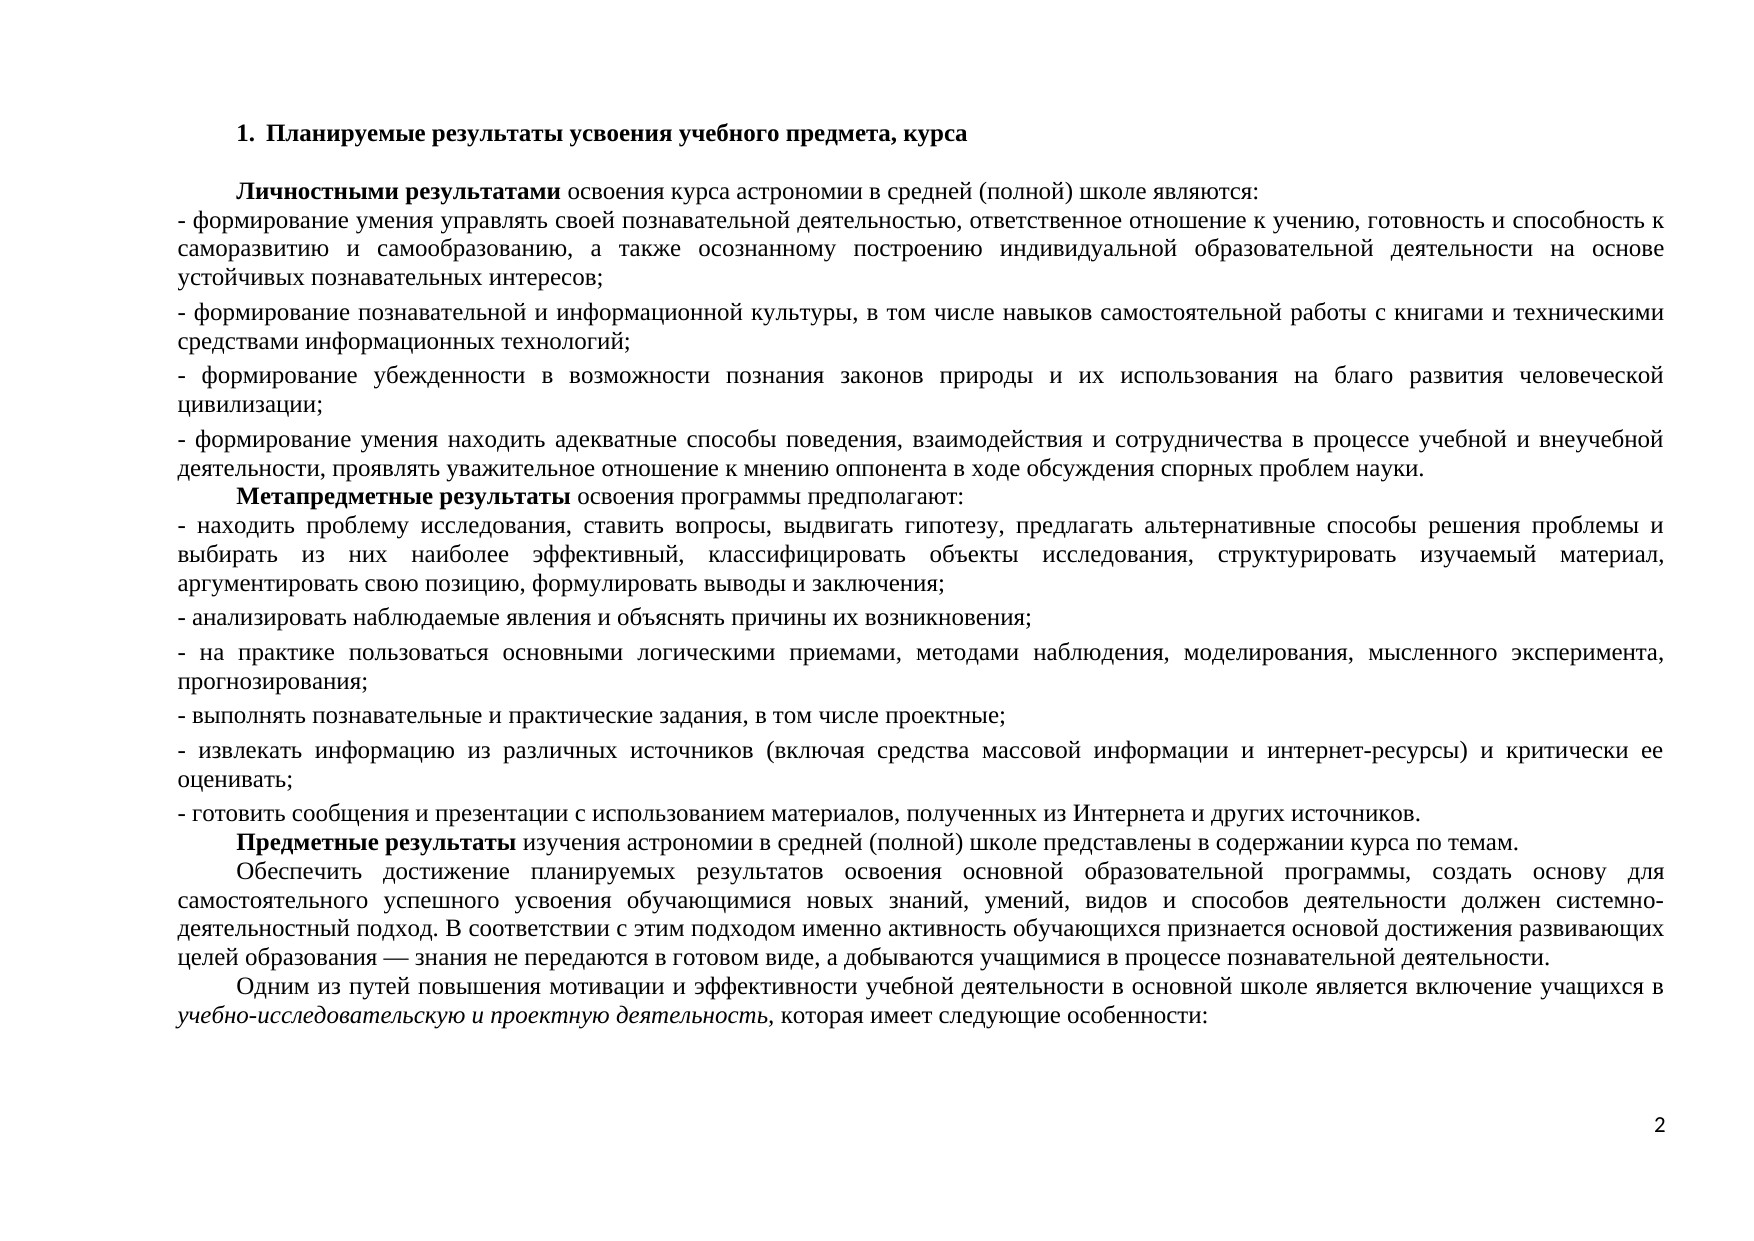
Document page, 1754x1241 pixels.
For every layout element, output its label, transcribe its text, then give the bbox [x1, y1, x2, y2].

text - формирование умения находить адекватные способы поведения, взаимодействия и сотрудничества в процессе учебной и внеучебной деятельности, проявлять уважительное отношение к мнению оппонента в ходе обсуждения спорных проблем науки. [177, 424, 1665, 481]
text - извлекать информацию из различных источников (включая средства массовой информации и интернет-ресурсы) и критически ее оценивать; [177, 735, 1665, 793]
text - на практике пользоваться основными логическими приемами, методами наблюдения, моделирования, мысленного эксперимента, прогнозирования; [177, 637, 1665, 694]
text - анализировать наблюдаемые явления и объяснять причины их возникновения; [177, 602, 1665, 631]
text - формирование познавательной и информационной культуры, в том числе навыков самостоятельной работы с книгами и техническими средствами информационных технологий; [177, 297, 1665, 354]
text Личностными результатами освоения курса астрономии в средней (полной) школе являются: [177, 176, 1665, 205]
text Метапредметные результаты освоения программы предполагают: [177, 481, 1665, 510]
text - находить проблему исследования, ставить вопросы, выдвигать гипотезу, предлагать альтернативные способы решения проблемы и выбирать из них наиболее эффективный, классифицировать объекты исследования, структурировать изучаемый материал, аргументировать свою позицию, формулировать выводы и заключения; [177, 510, 1665, 596]
text - готовить сообщения и презентации с использованием материалов, полученных из Интернета и других источников. [177, 798, 1665, 827]
text - формирование убежденности в возможности познания законов природы и их использования на благо развития человеческой цивилизации; [177, 360, 1665, 418]
text - выполнять познавательные и практические задания, в том числе проектные; [177, 700, 1665, 729]
list Планируемые результаты усвоения учебного предмета, курса [236, 118, 1665, 147]
text Обеспечить достижение планируемых результатов освоения основной образовательной программы, создать основу для самостоятельного успешного усвоения обучающимися новых знаний, умений, видов и способов деятельности должен системно-деятельностный подход. В соответствии с этим подходом именно активность обучающихся признается основой достижения развивающих целей образования — знания не передаются в готовом виде, а добываются учащимися в процессе познавательной деятельности. [177, 856, 1665, 971]
text - формирование умения управлять своей познавательной деятельностью, ответственное отношение к учению, готовность и способность к саморазвитию и самообразованию, а также осознанному построению индивидуальной образовательной деятельности на основе устойчивых познавательных интересов; [177, 205, 1665, 291]
text Предметные результаты изучения астрономии в средней (полной) школе представлены в содержании курса по темам. [177, 827, 1665, 856]
text Одним из путей повышения мотивации и эффективности учебной деятельности в основной школе является включение учащихся в учебно-исследовательскую и проектную деятельность, которая имеет следующие особенности: [177, 971, 1665, 1028]
